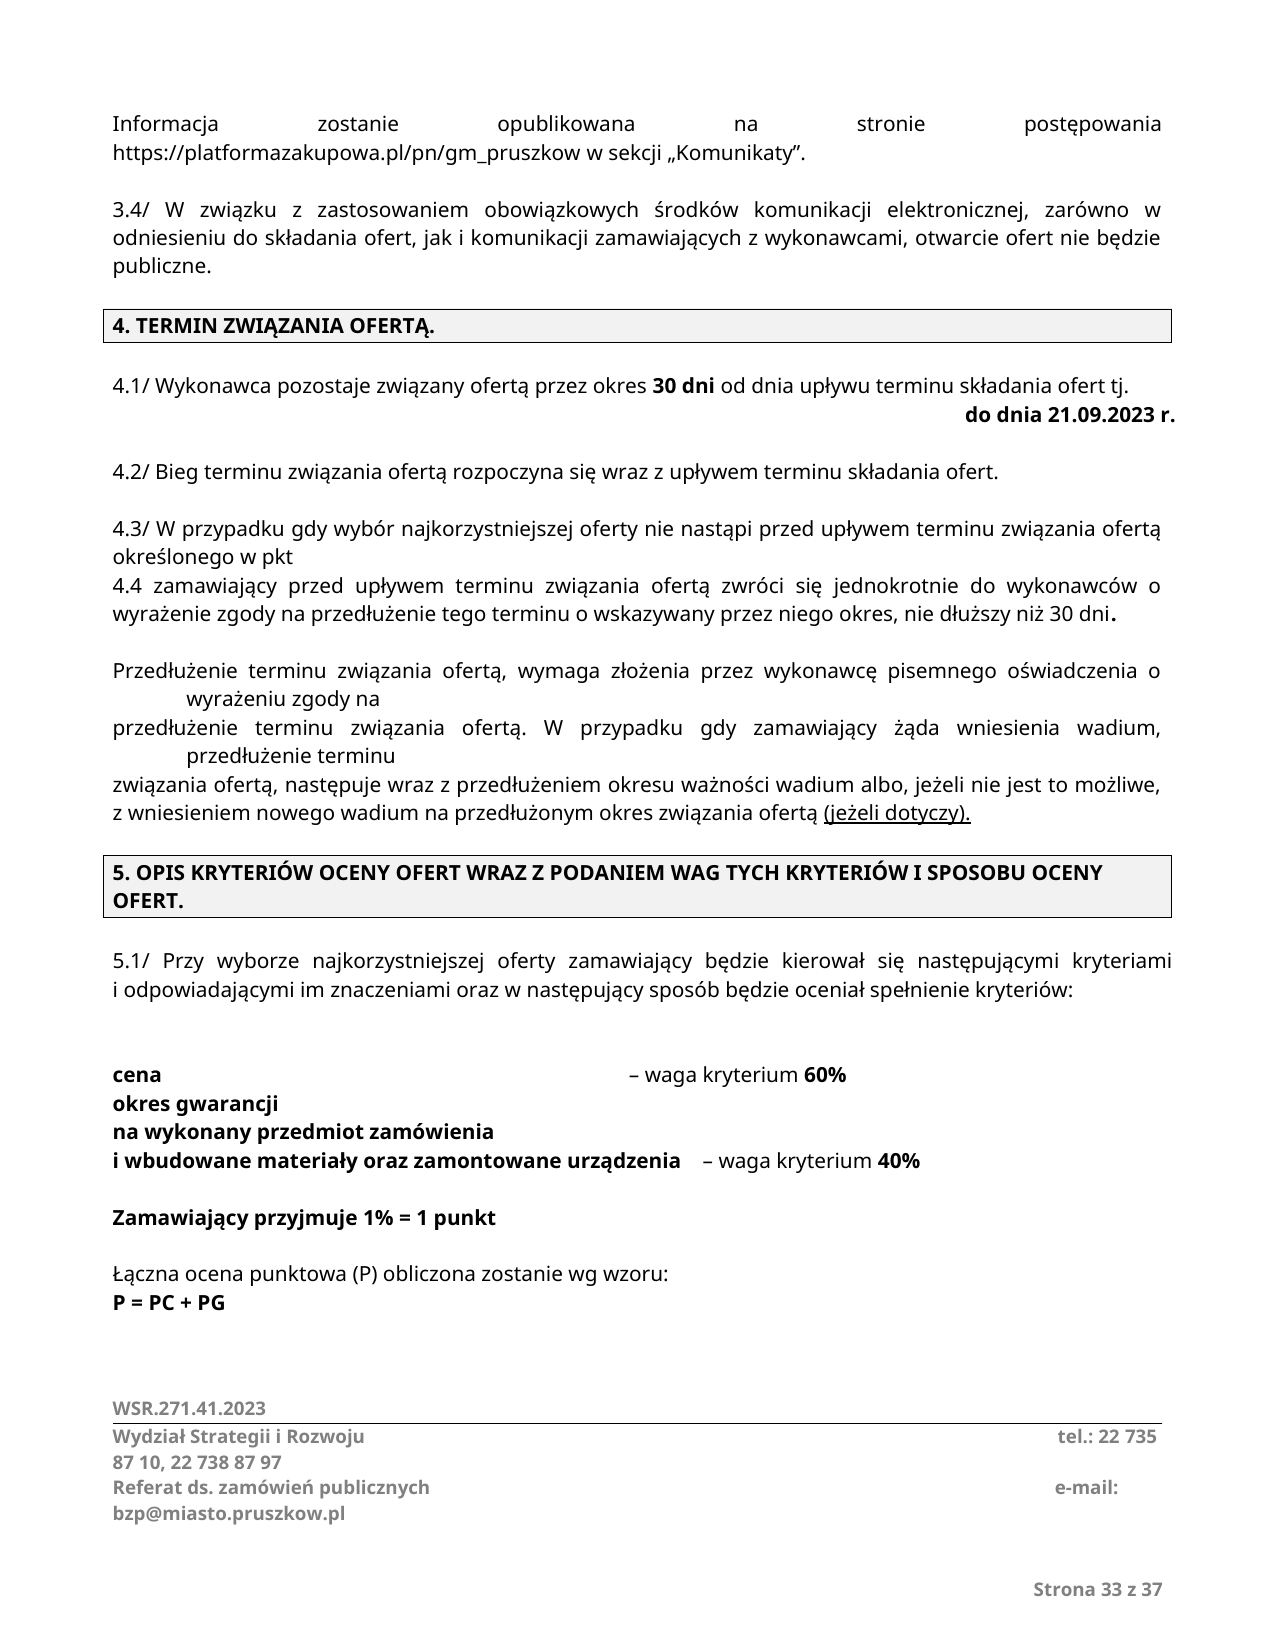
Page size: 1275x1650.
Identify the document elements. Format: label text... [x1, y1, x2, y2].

text cena – waga kryterium 60% [112, 1060, 1162, 1089]
text przedłużenie terminu związania ofertą. W przypadku gdy zamawiający żąda wniesienia wadium, przedłużenie terminu [112, 713, 1162, 770]
text Informacja zostanie opublikowana na stronie postępowania https://platformazakupowa.pl/pn/gm_pruszkow w sekcji „Komunikaty”. [112, 109, 1162, 166]
text Przedłużenie terminu związania ofertą, wymaga złożenia przez wykonawcę pisemnego oświadczenia o wyrażeniu zgody na [112, 656, 1162, 713]
text 4.1/ Wykonawca pozostaje związany ofertą przez okres 30 dni od dnia upływu terminu składania ofert tj. [112, 372, 1176, 400]
text 4. TERMIN ZWIĄZANIA OFERTĄ. [104, 310, 1171, 342]
text do dnia 21.09.2023 r. [112, 400, 1176, 428]
text 5.1/ Przy wyborze najkorzystniejszej oferty zamawiający będzie kierował się następującymi kryteriami i odpowiadającymi im znaczeniami oraz w następujący sposób będzie oceniał spełnienie kryteriów: [112, 947, 1174, 1003]
text 5. OPIS KRYTERIÓW OCENY OFERT WRAZ Z PODANIEM WAG TYCH KRYTERIÓW I SPOSOBU OCENY OFERT. [104, 856, 1171, 917]
text i wbudowane materiały oraz zamontowane urządzenia – waga kryterium 40% [112, 1146, 1162, 1174]
text związania ofertą, następuje wraz z przedłużeniem okresu ważności wadium albo, jeżeli nie jest to możliwe, z wniesieniem nowego wadium na przedłużonym okres związania ofertą (jeżeli dotyczy). [112, 770, 1162, 827]
text 3.4/ W związku z zastosowaniem obowiązkowych środków komunikacji elektronicznej, zarówno w odniesieniu do składania ofert, jak i komunikacji zamawiających z wykonawcami, otwarcie ofert nie będzie publiczne. [112, 195, 1162, 280]
text P = PC + PG [112, 1288, 1162, 1316]
text na wykonany przedmiot zamówienia [112, 1117, 1162, 1146]
text 4.3/ W przypadku gdy wybór najkorzystniejszej oferty nie nastąpi przed upływem terminu związania ofertą określonego w pkt [112, 514, 1162, 571]
text Zamawiający przyjmuje 1% = 1 punkt [112, 1203, 1162, 1231]
text 4.4 zamawiający przed upływem terminu związania ofertą zwróci się jednokrotnie do wykonawców o wyrażenie zgody na przedłużenie tego terminu o wskazywany przez niego okres, nie dłuższy niż 30 dni. [112, 571, 1162, 628]
text 4.2/ Bieg terminu związania ofertą rozpoczyna się wraz z upływem terminu składania ofert. [112, 457, 1162, 485]
text okres gwarancji [112, 1089, 1162, 1117]
text Łączna ocena punktowa (P) obliczona zostanie wg wzoru: [112, 1259, 1162, 1288]
